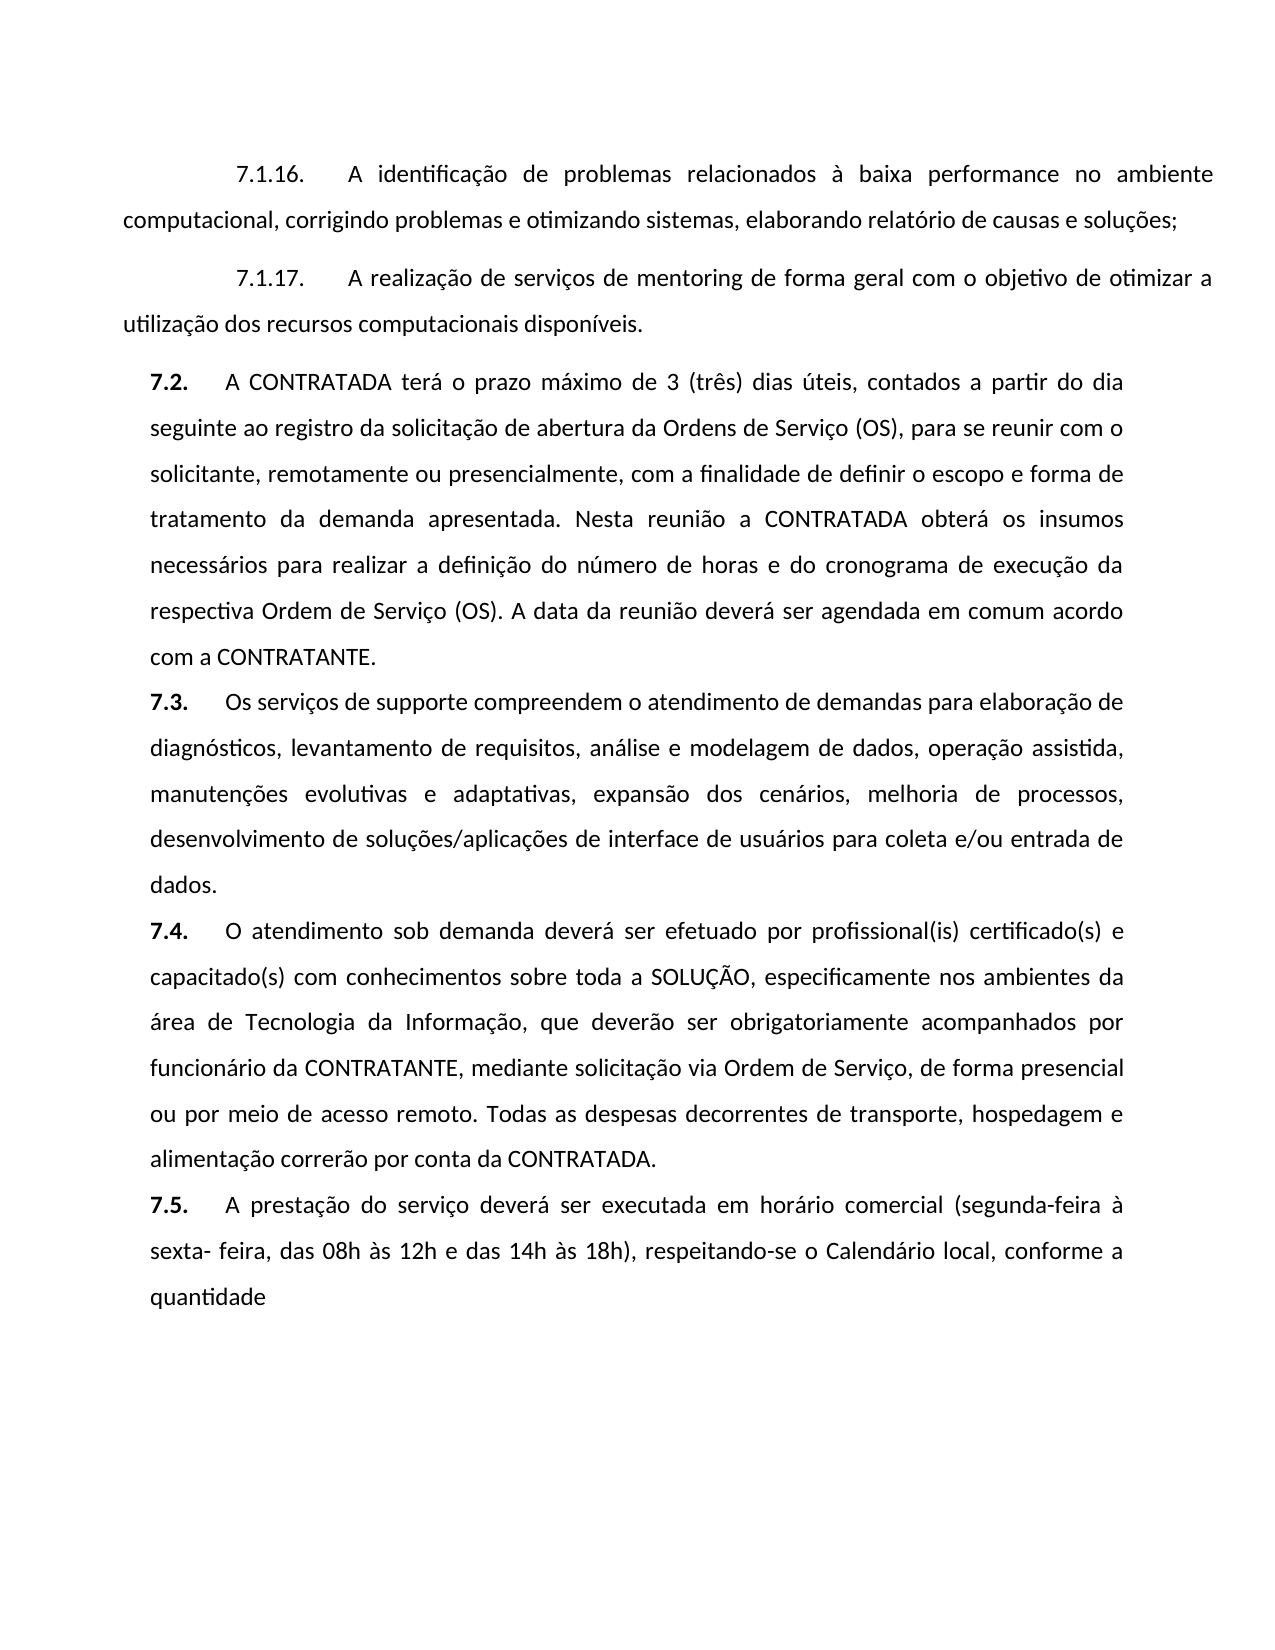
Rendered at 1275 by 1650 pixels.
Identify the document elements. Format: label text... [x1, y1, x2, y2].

list A realização de serviços de mentoring de forma geral com o objetivo de otimizar a utilização dos recursos computacionais disponíveis. [123, 262, 1214, 338]
list O atendimento sob demanda deverá ser efetuado por profissional(is) certificado(s) e capacitado(s) com conhecimentos sobre toda a SOLUÇÃO, especificamente nos ambientes da área de Tecnologia da Informação, que deverão ser obrigatoriamente acompanhados por funcionário da CONTRATANTE, mediante solicitação via Ordem de Serviço, de forma presencial ou por meio de acesso remoto. Todas as despesas decorrentes de transporte, hospedagem e alimentação correrão por conta da CONTRATADA. [150, 915, 1125, 1174]
list A CONTRATADA terá o prazo máximo de 3 (três) dias úteis, contados a partir do dia seguinte ao registro da solicitação de abertura da Ordens de Serviço (OS), para se reunir com o solicitante, remotamente ou presencialmente, com a finalidade de definir o escopo e forma de tratamento da demanda apresentada. Nesta reunião a CONTRATADA obterá os insumos necessários para realizar a definição do número de horas e do cronograma de execução da respectiva Ordem de Serviço (OS). A data da reunião deverá ser agendada em comum acordo com a CONTRATANTE. [150, 366, 1125, 671]
list A identificação de problemas relacionados à baixa performance no ambiente computacional, corrigindo problemas e otimizando sistemas, elaborando relatório de causas e soluções; [123, 158, 1214, 234]
list Os serviços de supporte compreendem o atendimento de demandas para elaboração de diagnósticos, levantamento de requisitos, análise e modelagem de dados, operação assistida, manutenções evolutivas e adaptativas, expansão dos cenários, melhoria de processos, desenvolvimento de soluções/aplicações de interface de usuários para coleta e/ou entrada de dados. [150, 686, 1125, 900]
list A prestação do serviço deverá ser executada em horário comercial (segunda-feira à sexta- feira, das 08h às 12h e das 14h às 18h), respeitando-se o Calendário local, conforme a quantidade [150, 1189, 1125, 1311]
